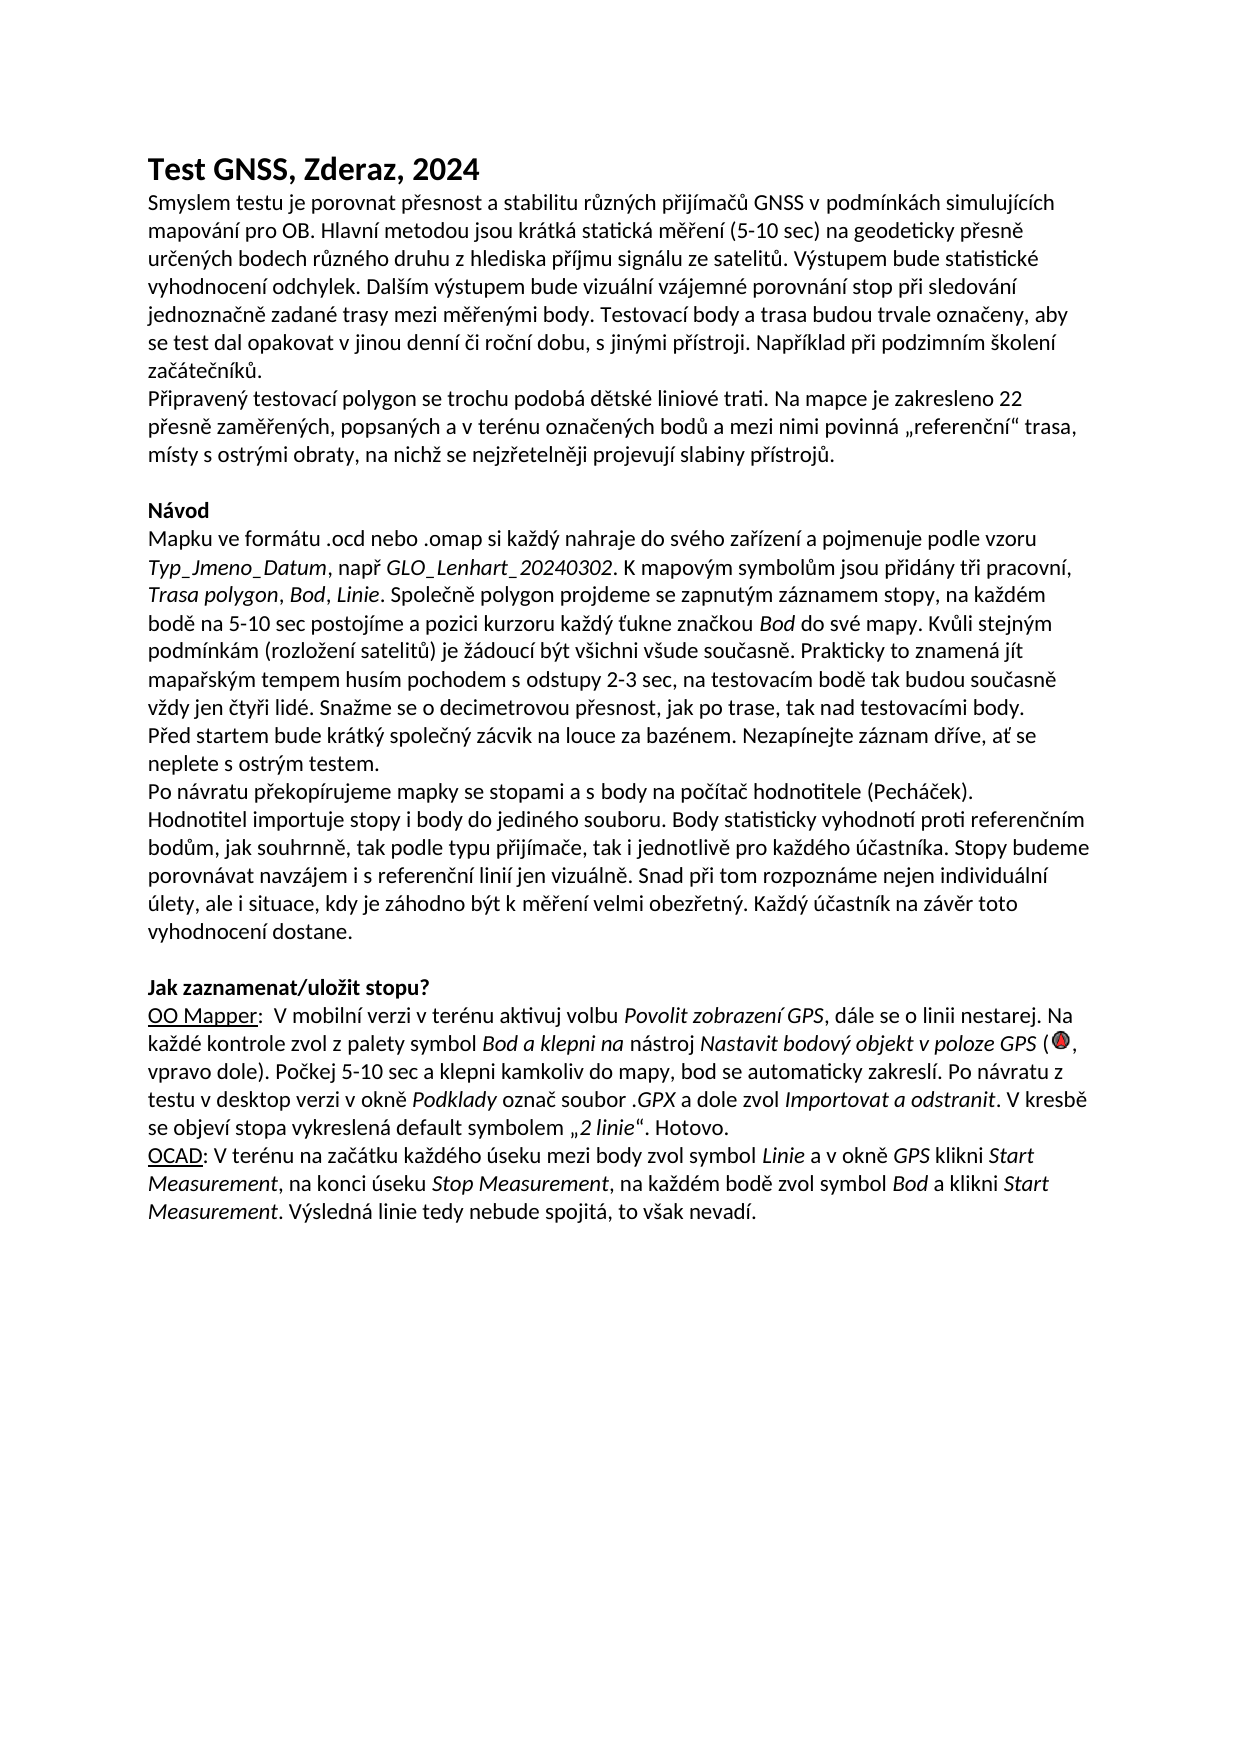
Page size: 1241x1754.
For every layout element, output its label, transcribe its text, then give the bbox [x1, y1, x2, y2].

text Před startem bude krátký společný zácvik na louce za bazénem. Nezapínejte záznam dříve, ať se neplete s ostrým testem. [148, 721, 1093, 777]
text Připravený testovací polygon se trochu podobá dětské liniové trati. Na mapce je zakresleno 22 přesně zaměřených, popsaných a v terénu označených bodů a mezi nimi povinná „referenční“ trasa, místy s ostrými obraty, na nichž se nejzřetelněji projevují slabiny přístrojů. [148, 384, 1093, 468]
text Smyslem testu je porovnat přesnost a stabilitu různých přijímačů GNSS v podmínkách simulujících mapování pro OB. Hlavní metodou jsou krátká statická měření (5-10 sec) na geodeticky přesně určených bodech různého druhu z hlediska příjmu signálu ze satelitů. Výstupem bude statistické vyhodnocení odchylek. Dalším výstupem bude vizuální vzájemné porovnání stop při sledování jednoznačně zadané trasy mezi měřenými body. Testovací body a trasa budou trvale označeny, aby se test dal opakovat v jinou denní či roční dobu, s jinými přístroji. Například při podzimním školení začátečníků. [148, 188, 1093, 384]
text Po návratu překopírujeme mapky se stopami a s body na počítač hodnotitele (Pecháček). [148, 777, 1093, 805]
text Test GNSS, Zderaz, 2024 [148, 148, 1093, 188]
text OO Mapper: V mobilní verzi v terénu aktivuj volbu Povolit zobrazení GPS, dále se o linii nestarej. Na každé kontrole zvol z palety symbol Bod a klepni na nástroj Nastavit bodový objekt v poloze GPS (, vpravo dole). Počkej 5-10 sec a klepni kamkoliv do mapy, bod se automaticky zakreslí. Po návratu z testu v desktop verzi v okně Podklady označ soubor .GPX a dole zvol Importovat a odstranit. V kresbě se objeví stopa vykreslená default symbolem „2 linie“. Hotovo. [148, 1001, 1093, 1141]
picture [1049, 1028, 1072, 1052]
text Hodnotitel importuje stopy i body do jediného souboru. Body statisticky vyhodnotí proti referenčním bodům, jak souhrnně, tak podle typu přijímače, tak i jednotlivě pro každého účastníka. Stopy budeme porovnávat navzájem i s referenční linií jen vizuálně. Snad při tom rozpoznáme nejen individuální úlety, ale i situace, kdy je záhodno být k měření velmi obezřetný. Každý účastník na závěr toto vyhodnocení dostane. [148, 805, 1093, 945]
text Mapku ve formátu .ocd nebo .omap si každý nahraje do svého zařízení a pojmenuje podle vzoru Typ_Jmeno_Datum, např GLO_Lenhart_20240302. K mapovým symbolům jsou přidány tři pracovní, Trasa polygon, Bod, Linie. Společně polygon projdeme se zapnutým záznamem stopy, na každém bodě na 5-10 sec postojíme a pozici kurzoru každý ťukne značkou Bod do své mapy. Kvůli stejným podmínkám (rozložení satelitů) je žádoucí být všichni všude současně. Prakticky to znamená jít mapařským tempem husím pochodem s odstupy 2-3 sec, na testovacím bodě tak budou současně vždy jen čtyři lidé. Snažme se o decimetrovou přesnost, jak po trase, tak nad testovacími body. [148, 524, 1093, 721]
text Jak zaznamenat/uložit stopu? [148, 973, 1093, 1001]
text Návod [148, 497, 1093, 524]
text OCAD: V terénu na začátku každého úseku mezi body zvol symbol Linie a v okně GPS klikni Start Measurement, na konci úseku Stop Measurement, na každém bodě zvol symbol Bod a klikni Start Measurement. Výsledná linie tedy nebude spojitá, to však nevadí. [148, 1141, 1093, 1225]
